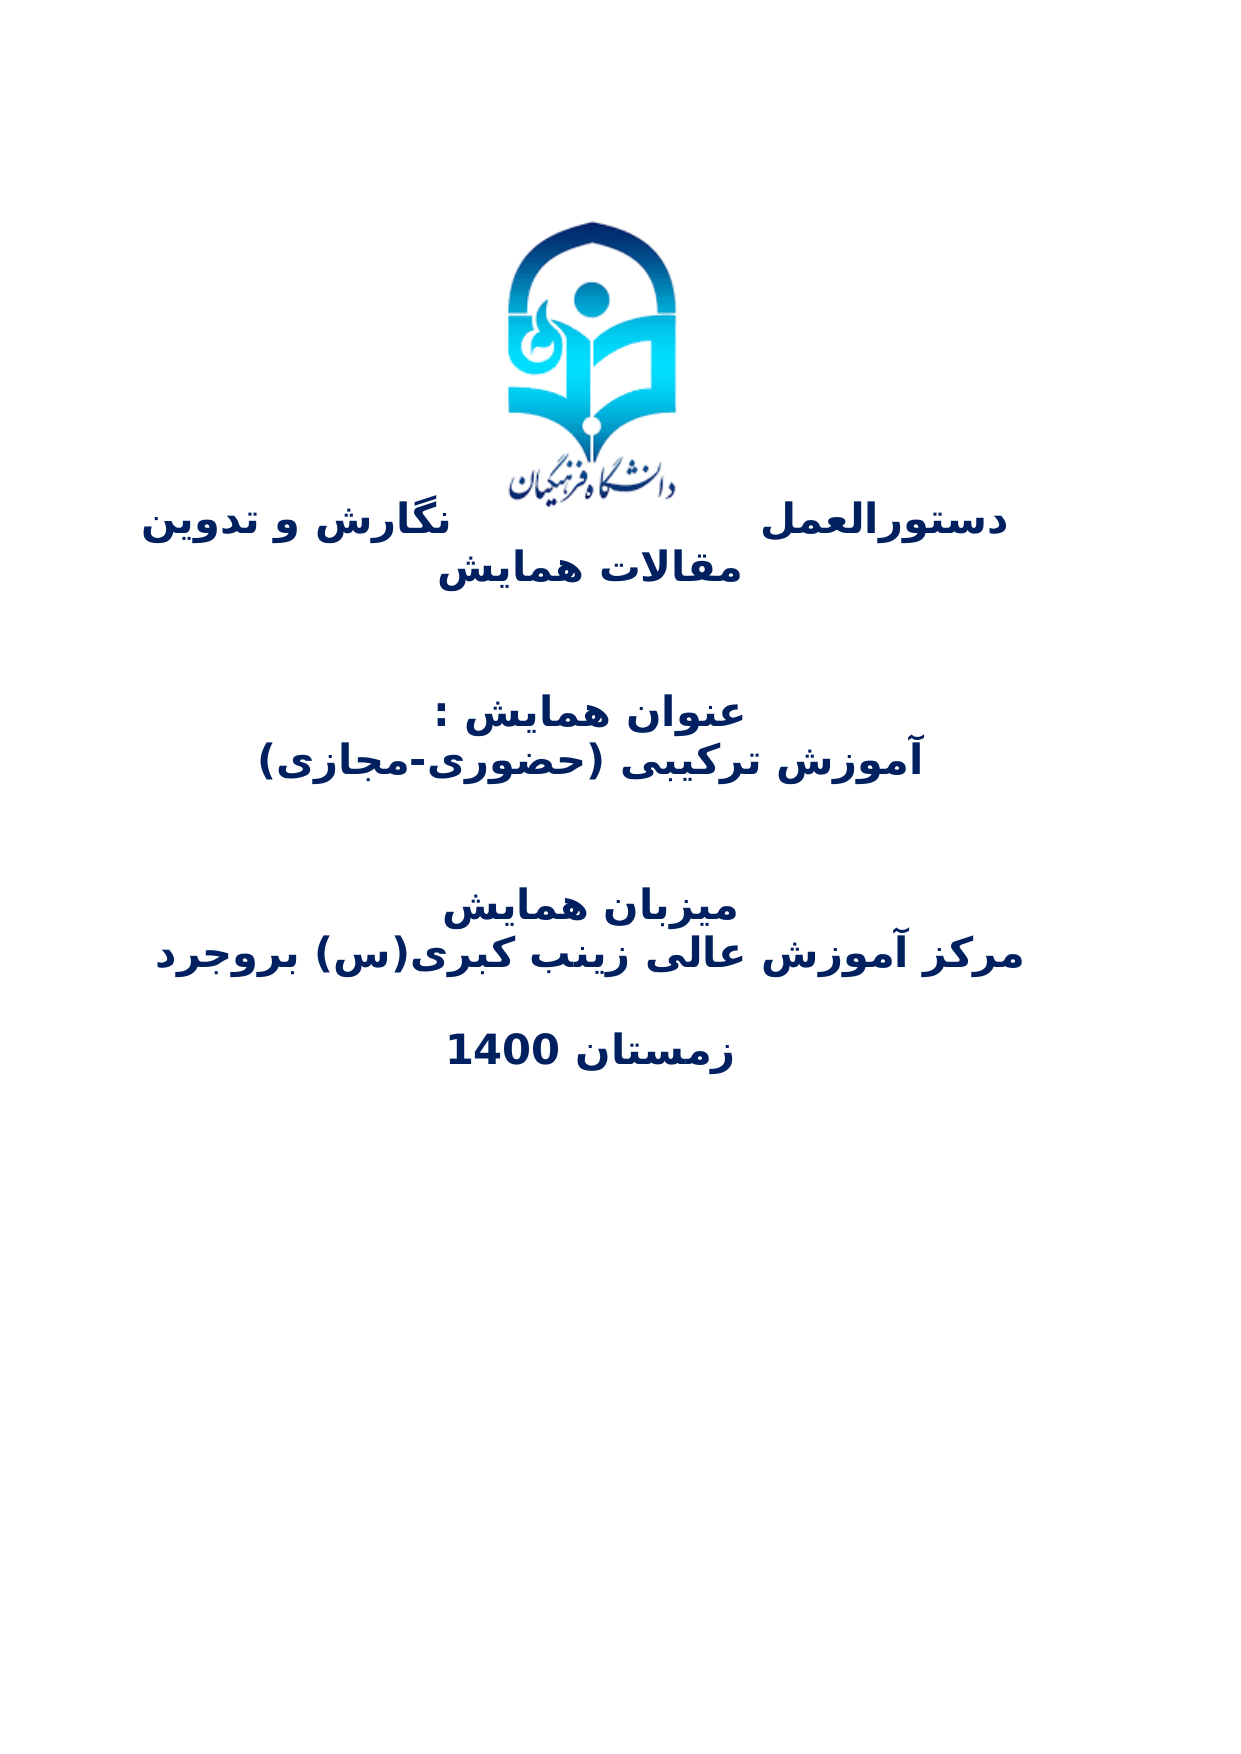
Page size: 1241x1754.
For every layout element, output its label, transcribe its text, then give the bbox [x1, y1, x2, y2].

text میزبان همایش [118, 881, 1063, 929]
text زمستان 1400 [118, 1026, 1063, 1074]
text مرکز آموزش عالی زینب کبری(س) بروجرد [118, 929, 1063, 978]
picture [493, 206, 688, 518]
text دستورالعمل نگارش و تدوین مقالات همایش [118, 495, 1063, 592]
text عنوان همایش : [118, 688, 1063, 736]
text آموزش ترکیبی (حضوری-مجازی) [118, 736, 1063, 785]
